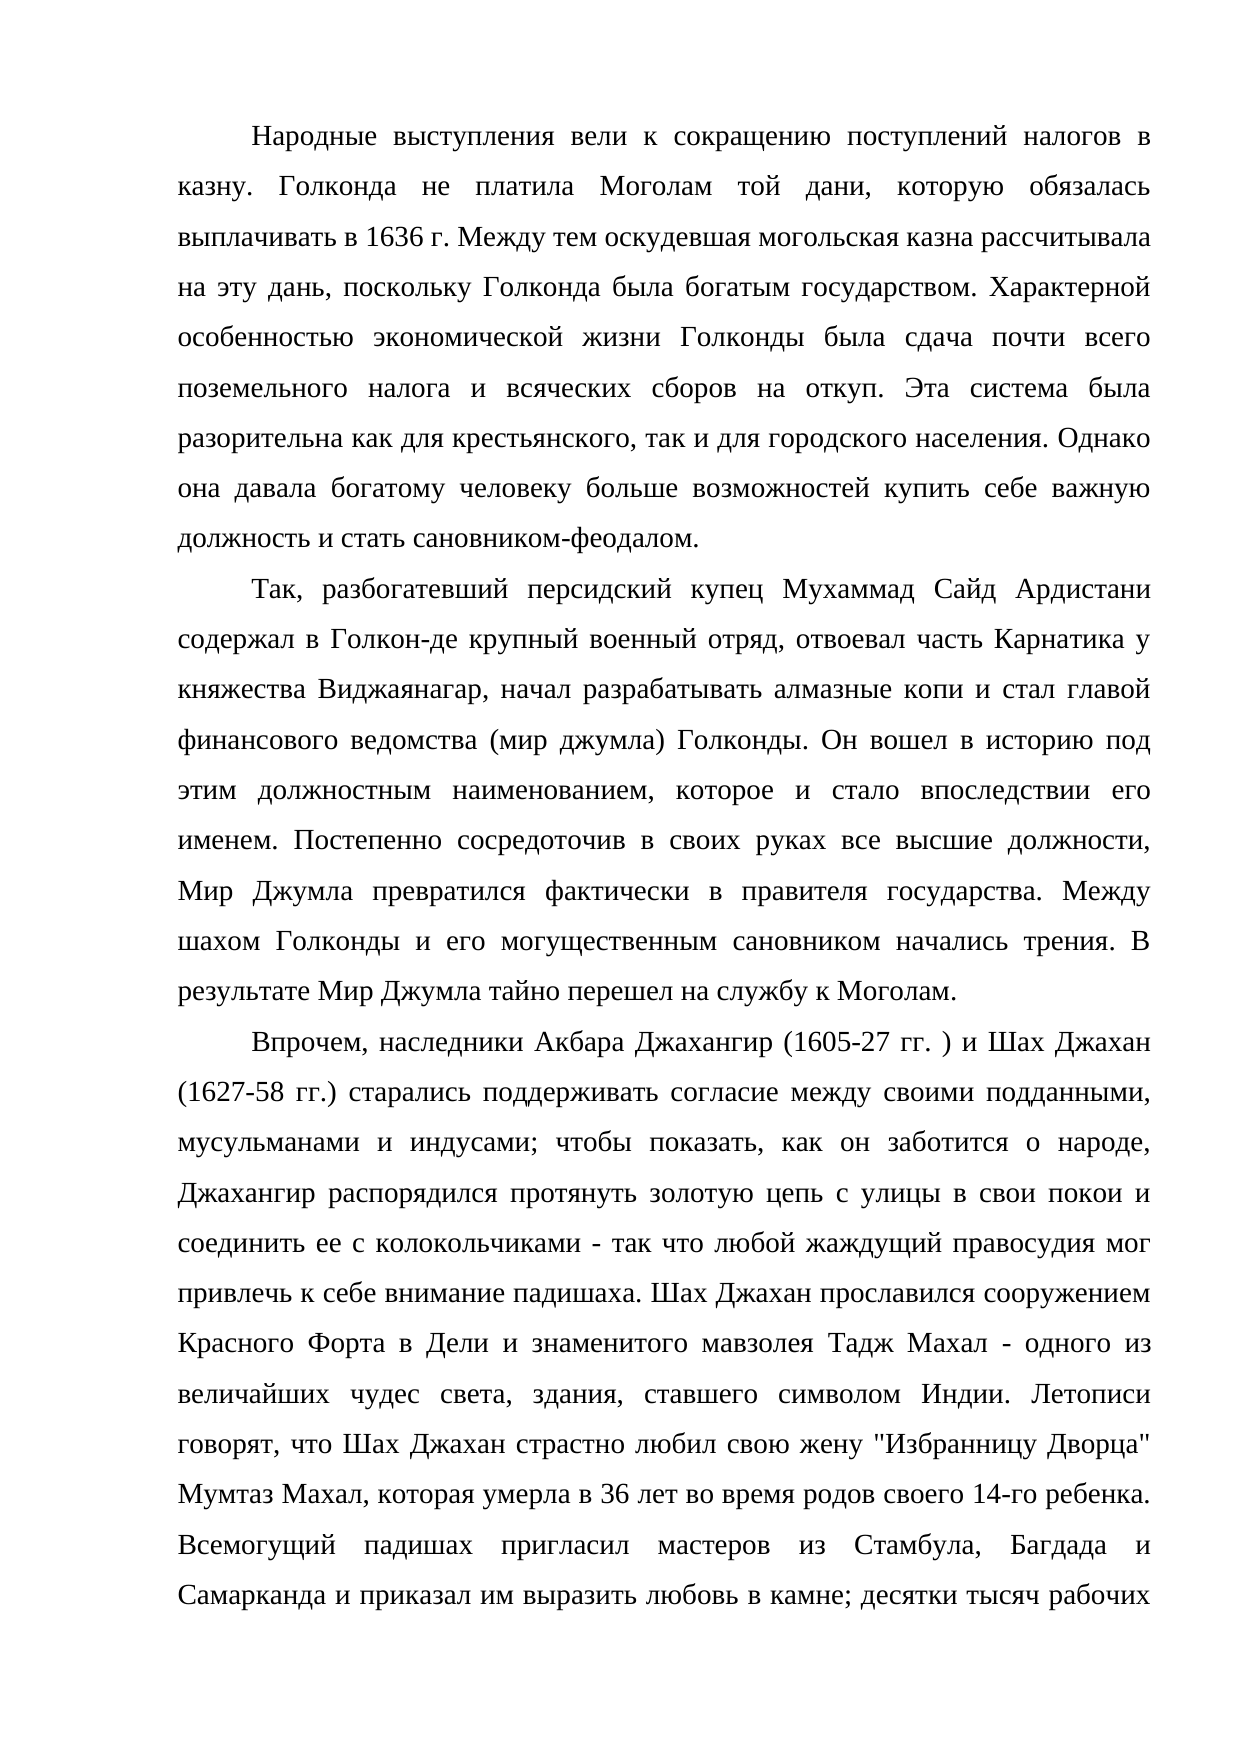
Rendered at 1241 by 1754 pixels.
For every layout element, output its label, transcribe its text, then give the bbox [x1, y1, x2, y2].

text Так, разбогатевший персидский купец Мухаммад Сайд Ардистани содержал в Голкон-де крупный военный отряд, отвоевал часть Карнатика у княжества Виджаянагар, начал разрабатывать алмазные копи и стал главой финансового ведомства (мир джумла) Голконды. Он вошел в историю под этим должностным наименованием, которое и стало впоследствии его именем. Постепенно сосредоточив в своих руках все высшие должности, Мир Джумла превратился фактически в правителя государства. Между шахом Голконды и его могущественным сановником начались трения. В результате Мир Джумла тайно перешел на службу к Моголам. [177, 571, 1152, 1007]
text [177, 1024, 1152, 1611]
text Народные выступления вели к сокращению поступлений налогов в казну. Голконда не платила Моголам той дани, которую обязалась выплачивать в . Между тем оскудевшая могольская казна рассчитывала на эту дань, поскольку Голконда была богатым государством. Характерной особенностью экономической жизни Голконды была сдача почти всего поземельного налога и всяческих сборов на откуп. Эта система была разорительна как для крестьянского, так и для городского населения. Однако она давала богатому человеку больше возможностей купить себе важную должность и стать сановником-феодалом. [177, 118, 1152, 554]
